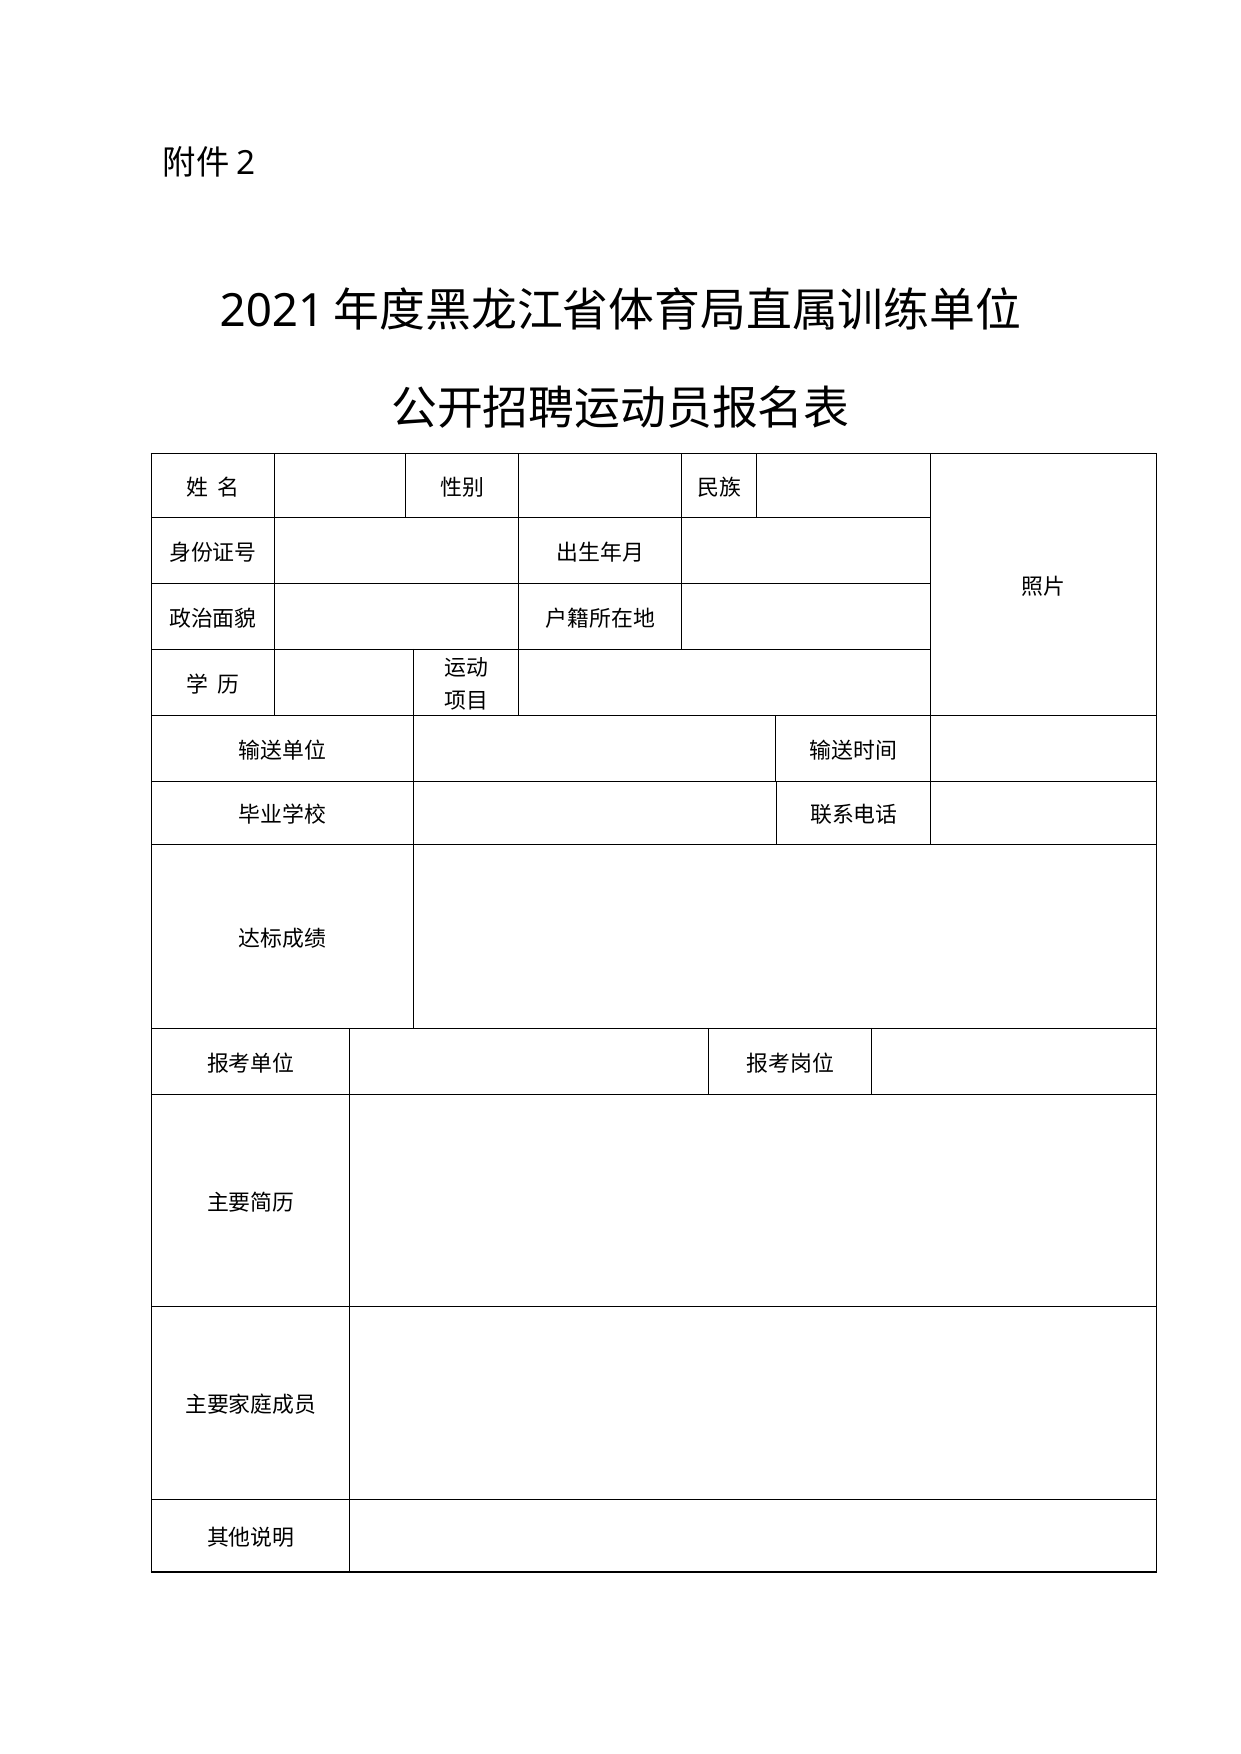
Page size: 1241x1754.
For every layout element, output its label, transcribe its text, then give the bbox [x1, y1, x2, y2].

text 附件2 [162, 128, 1078, 193]
table_cell 政治面貌 [152, 584, 274, 649]
table_cell [275, 650, 413, 715]
table_cell [275, 584, 518, 649]
table_header 民族 [682, 454, 756, 517]
table_cell [682, 518, 930, 583]
table_header [519, 454, 681, 517]
table_cell [931, 782, 1156, 844]
table_cell [872, 1029, 1156, 1094]
table_cell 学 历 [152, 650, 274, 715]
table_header 照片 [931, 454, 1156, 715]
table_cell [350, 1095, 1156, 1306]
table_cell 户籍所在地 [519, 584, 681, 649]
table_cell 其他说明 [152, 1500, 349, 1571]
table_cell 毕业学校 [152, 782, 413, 844]
table_cell [414, 845, 1156, 1028]
table_cell [414, 716, 775, 781]
table_cell 出生年月 [519, 518, 681, 583]
table_cell [350, 1029, 708, 1094]
table_cell 主要家庭成员 [152, 1307, 349, 1499]
table_cell [931, 716, 1156, 781]
table_cell [519, 650, 930, 715]
table_cell 身份证号 [152, 518, 274, 583]
text 公开招聘运动员报名表 [162, 355, 1078, 453]
table_header 姓 名 [152, 454, 274, 517]
table_cell [350, 1307, 1156, 1499]
table_cell 输送时间 [776, 716, 930, 781]
table_header 性别 [406, 454, 518, 517]
table_cell 报考单位 [152, 1029, 349, 1094]
table_cell 主要简历 [152, 1095, 349, 1306]
table_cell 输送单位 [152, 716, 413, 781]
table_cell [414, 782, 776, 844]
table_cell 运动 项目 [414, 650, 518, 715]
table_cell [682, 584, 930, 649]
table_cell [350, 1500, 1156, 1571]
table_cell 联系电话 [777, 782, 930, 844]
table_cell [275, 518, 518, 583]
table_cell 报考岗位 [709, 1029, 871, 1094]
table_cell 达标成绩 [152, 845, 413, 1028]
table_header [275, 454, 405, 517]
text 2021年度黑龙江省体育局直属训练单位 [162, 258, 1078, 355]
table_header [757, 454, 930, 517]
